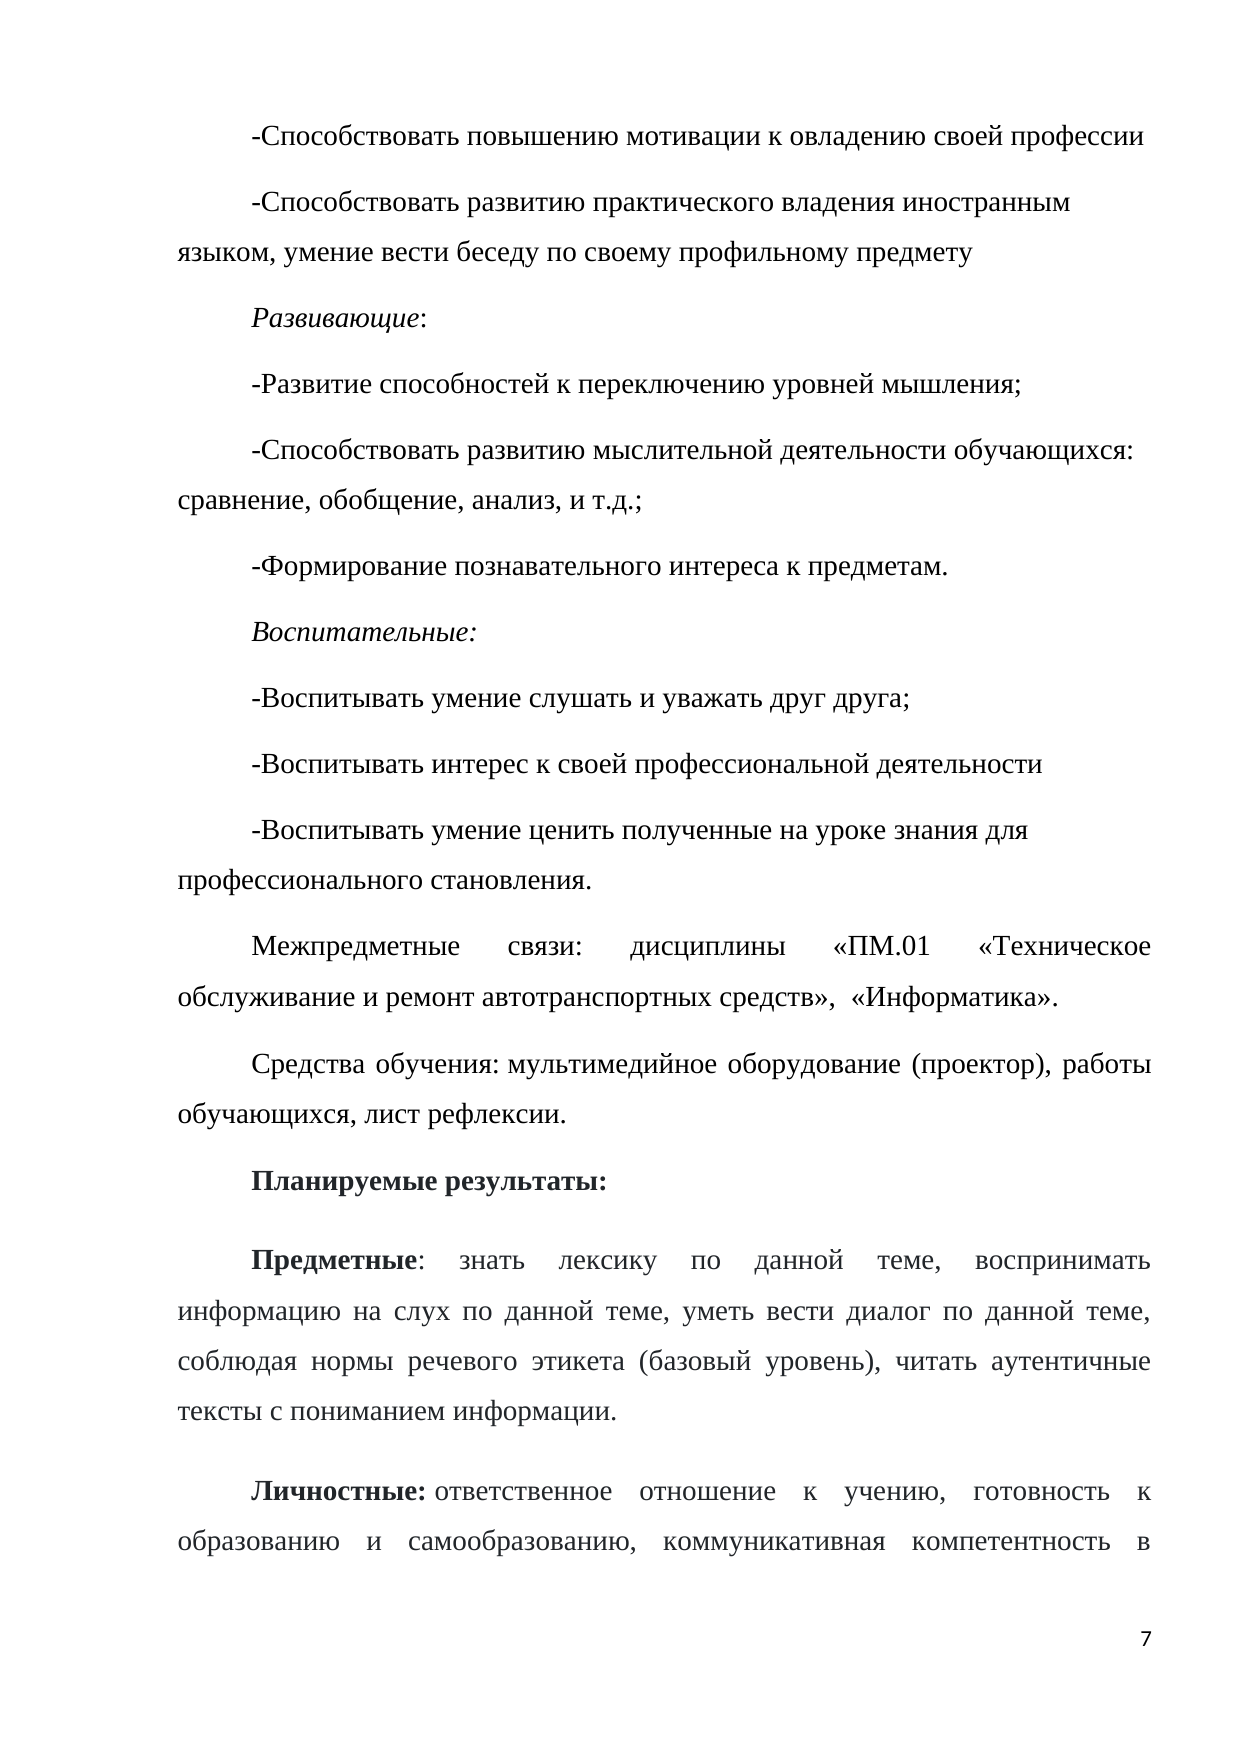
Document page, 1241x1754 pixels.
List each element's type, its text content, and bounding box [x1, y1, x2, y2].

text -Воспитывать умение ценить полученные на уроке знания для профессионального становления. [177, 812, 1152, 896]
text Воспитательные: [177, 614, 1152, 648]
text -Способствовать повышению мотивации к овладению своей профессии [177, 118, 1152, 152]
text Предметные: знать лексику по данной теме, воспринимать информацию на слух по данной теме, уметь вести диалог по данной теме, соблюдая нормы речевого этикета (базовый уровень), читать аутентичные тексты с пониманием информации. [177, 1242, 1152, 1427]
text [177, 1473, 1152, 1557]
text Развивающие: [177, 300, 1152, 334]
text Средства обучения: мультимедийное оборудование (проектор), работы обучающихся, лист рефлексии. [177, 1046, 1152, 1129]
text -Развитие способностей к переключению уровней мышления; [177, 366, 1152, 400]
text Планируемые результаты: [177, 1163, 1152, 1197]
text -Способствовать развитию практического владения иностранным языком, умение вести беседу по своему профильному предмету [177, 184, 1152, 268]
text -Формирование познавательного интереса к предметам. [177, 548, 1152, 582]
text -Способствовать развитию мыслительной деятельности обучающихся: сравнение, обобщение, анализ, и т.д.; [177, 432, 1152, 516]
text Межпредметные связи: дисциплины «ПМ.01 «Техническое обслуживание и ремонт автотранспортных средств», «Информатика». [177, 928, 1152, 1012]
text -Воспитывать интерес к своей профессиональной деятельности [177, 746, 1152, 780]
text -Воспитывать умение слушать и уважать друг друга; [177, 680, 1152, 714]
